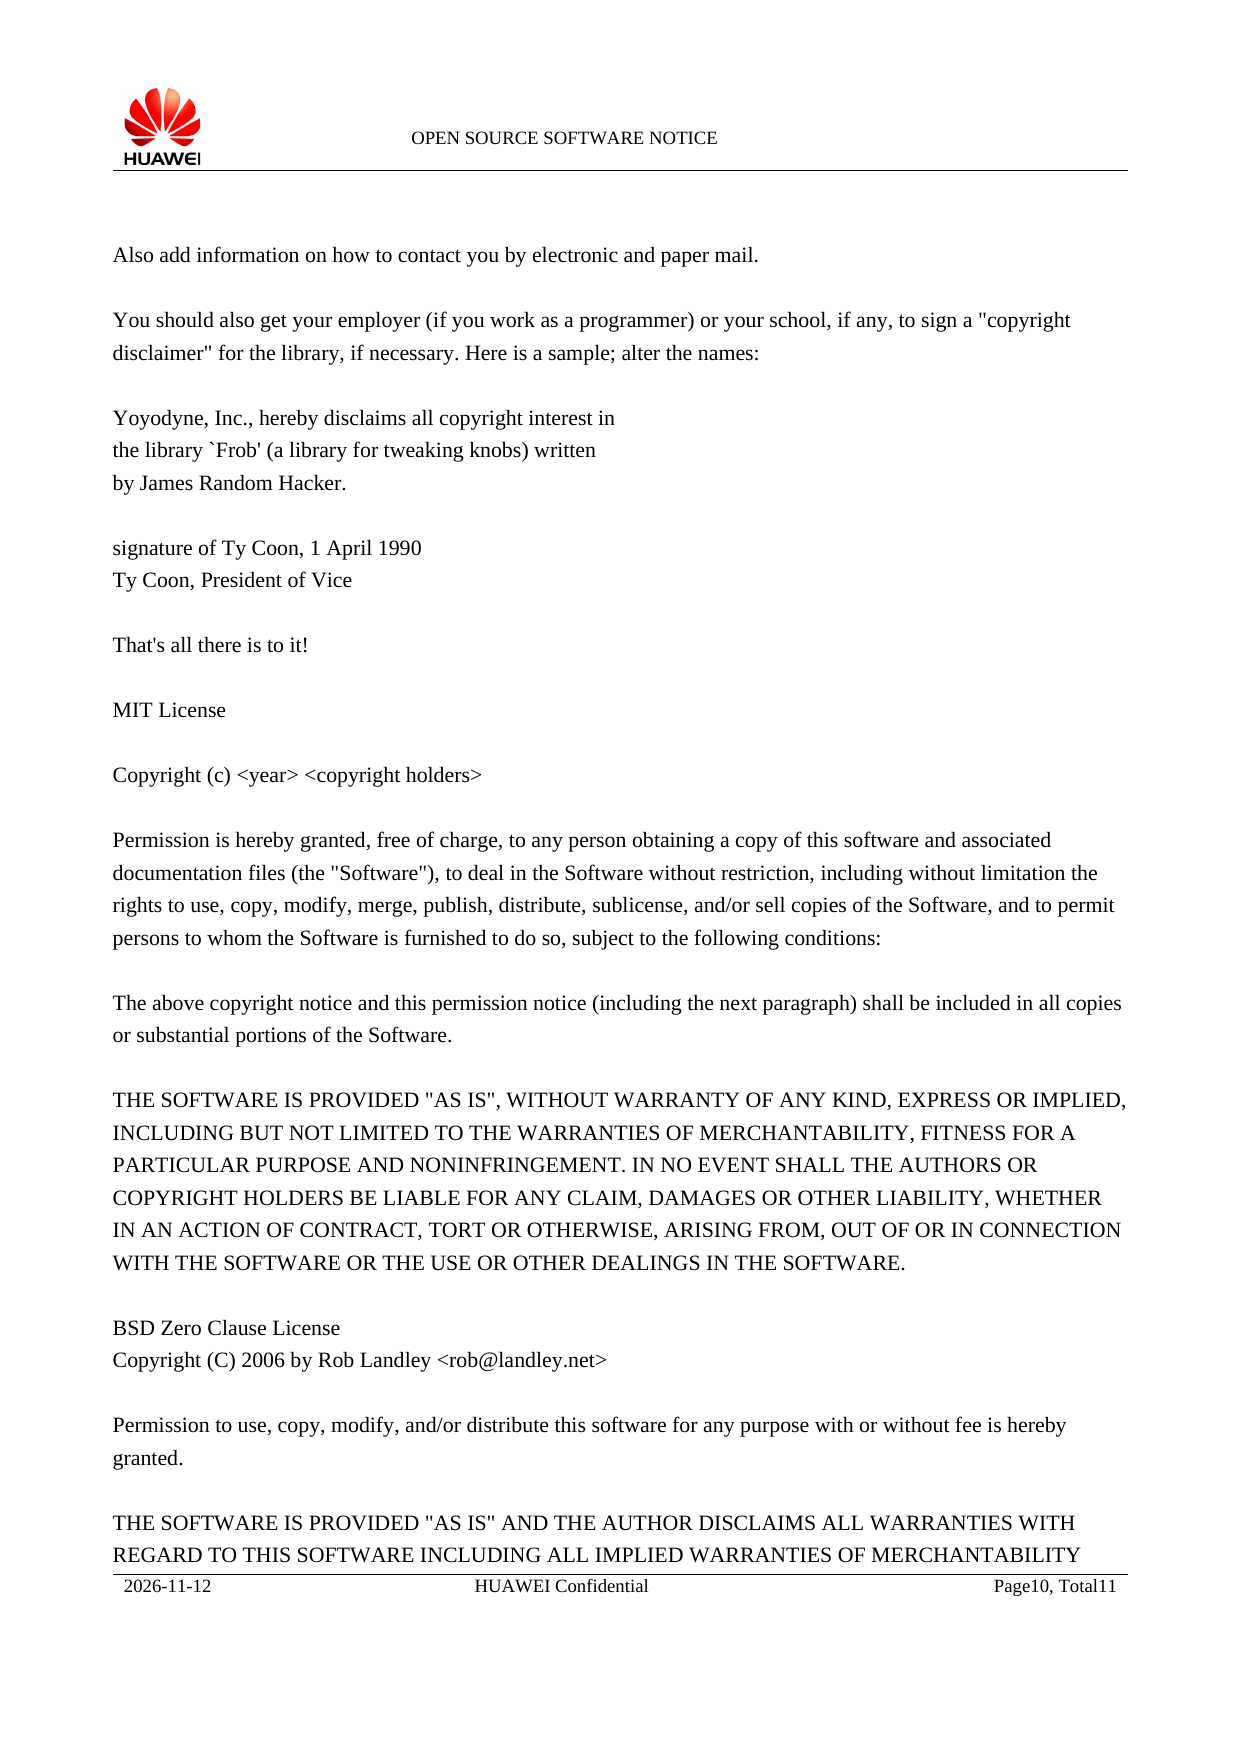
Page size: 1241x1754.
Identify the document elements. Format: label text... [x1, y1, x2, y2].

picture [124, 88, 201, 165]
